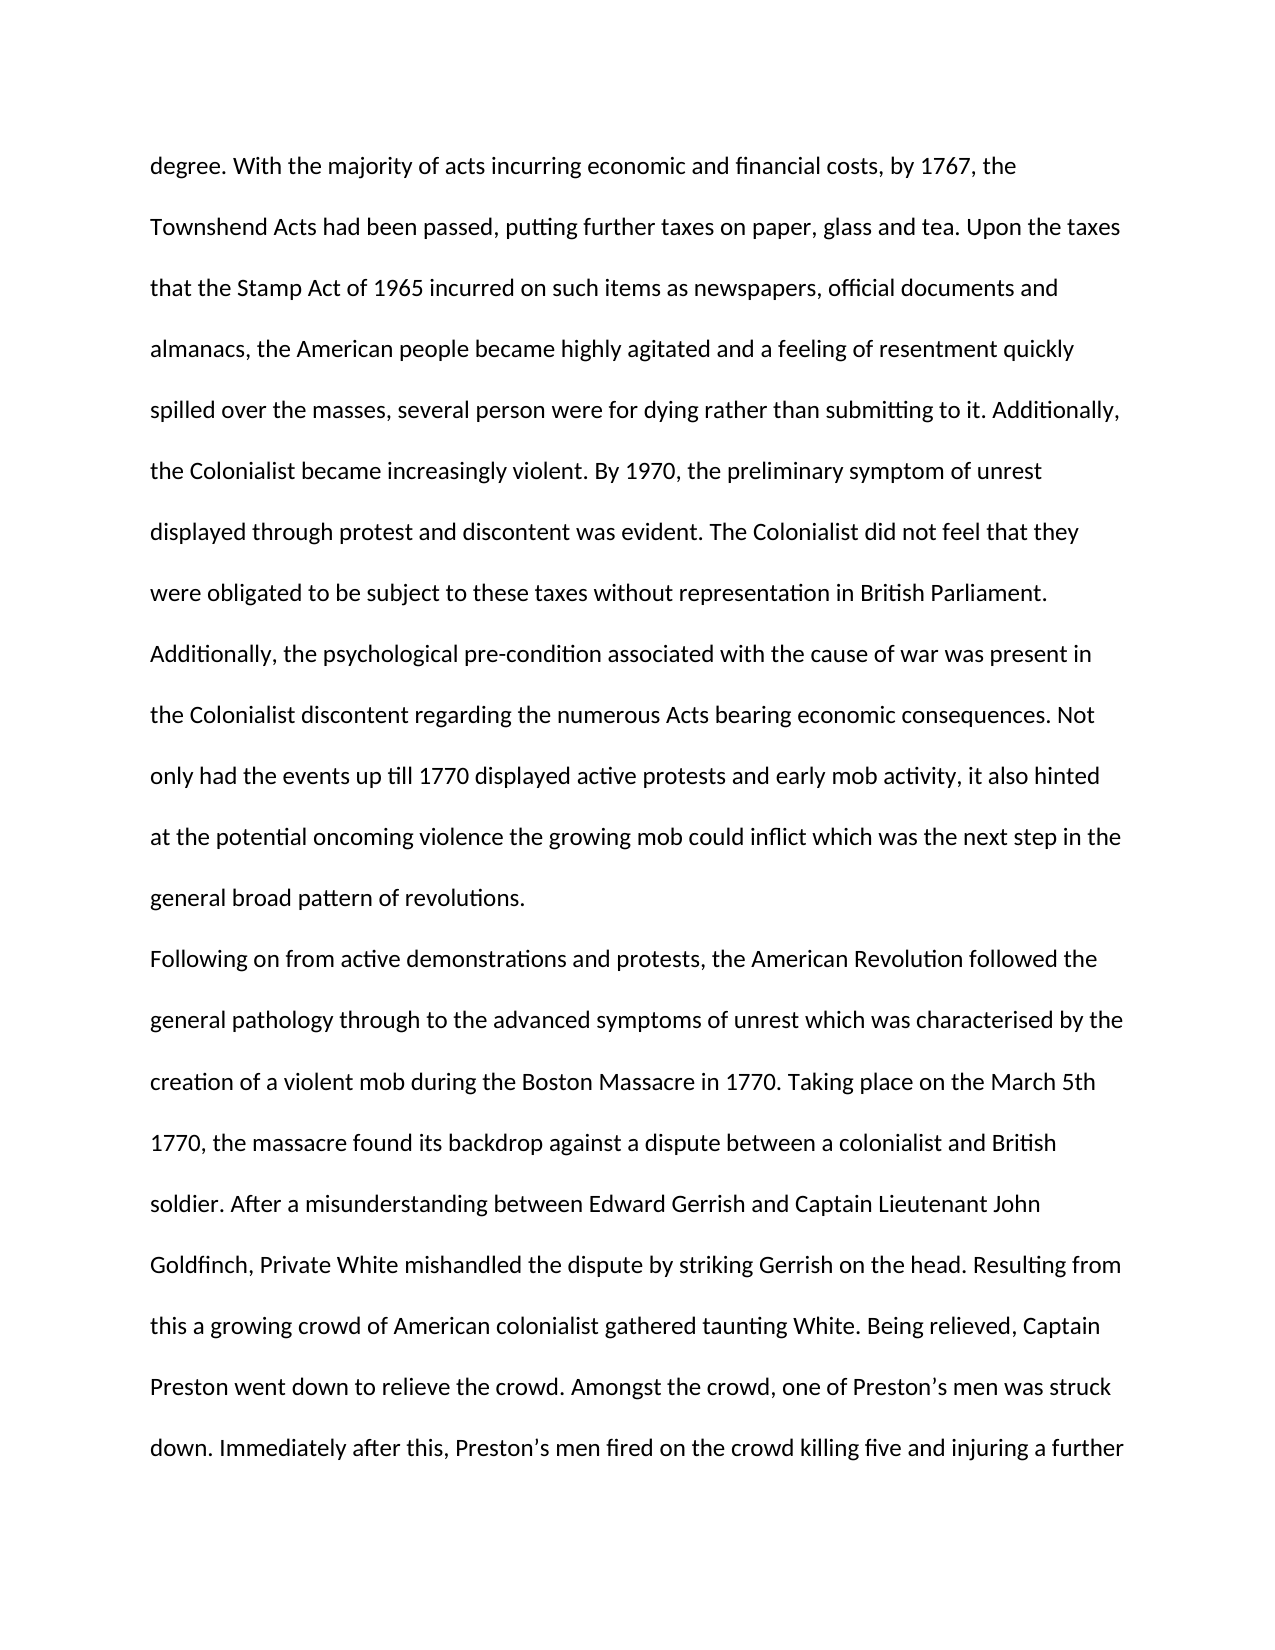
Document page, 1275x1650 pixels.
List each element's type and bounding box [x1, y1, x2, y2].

text [150, 150, 1125, 1462]
